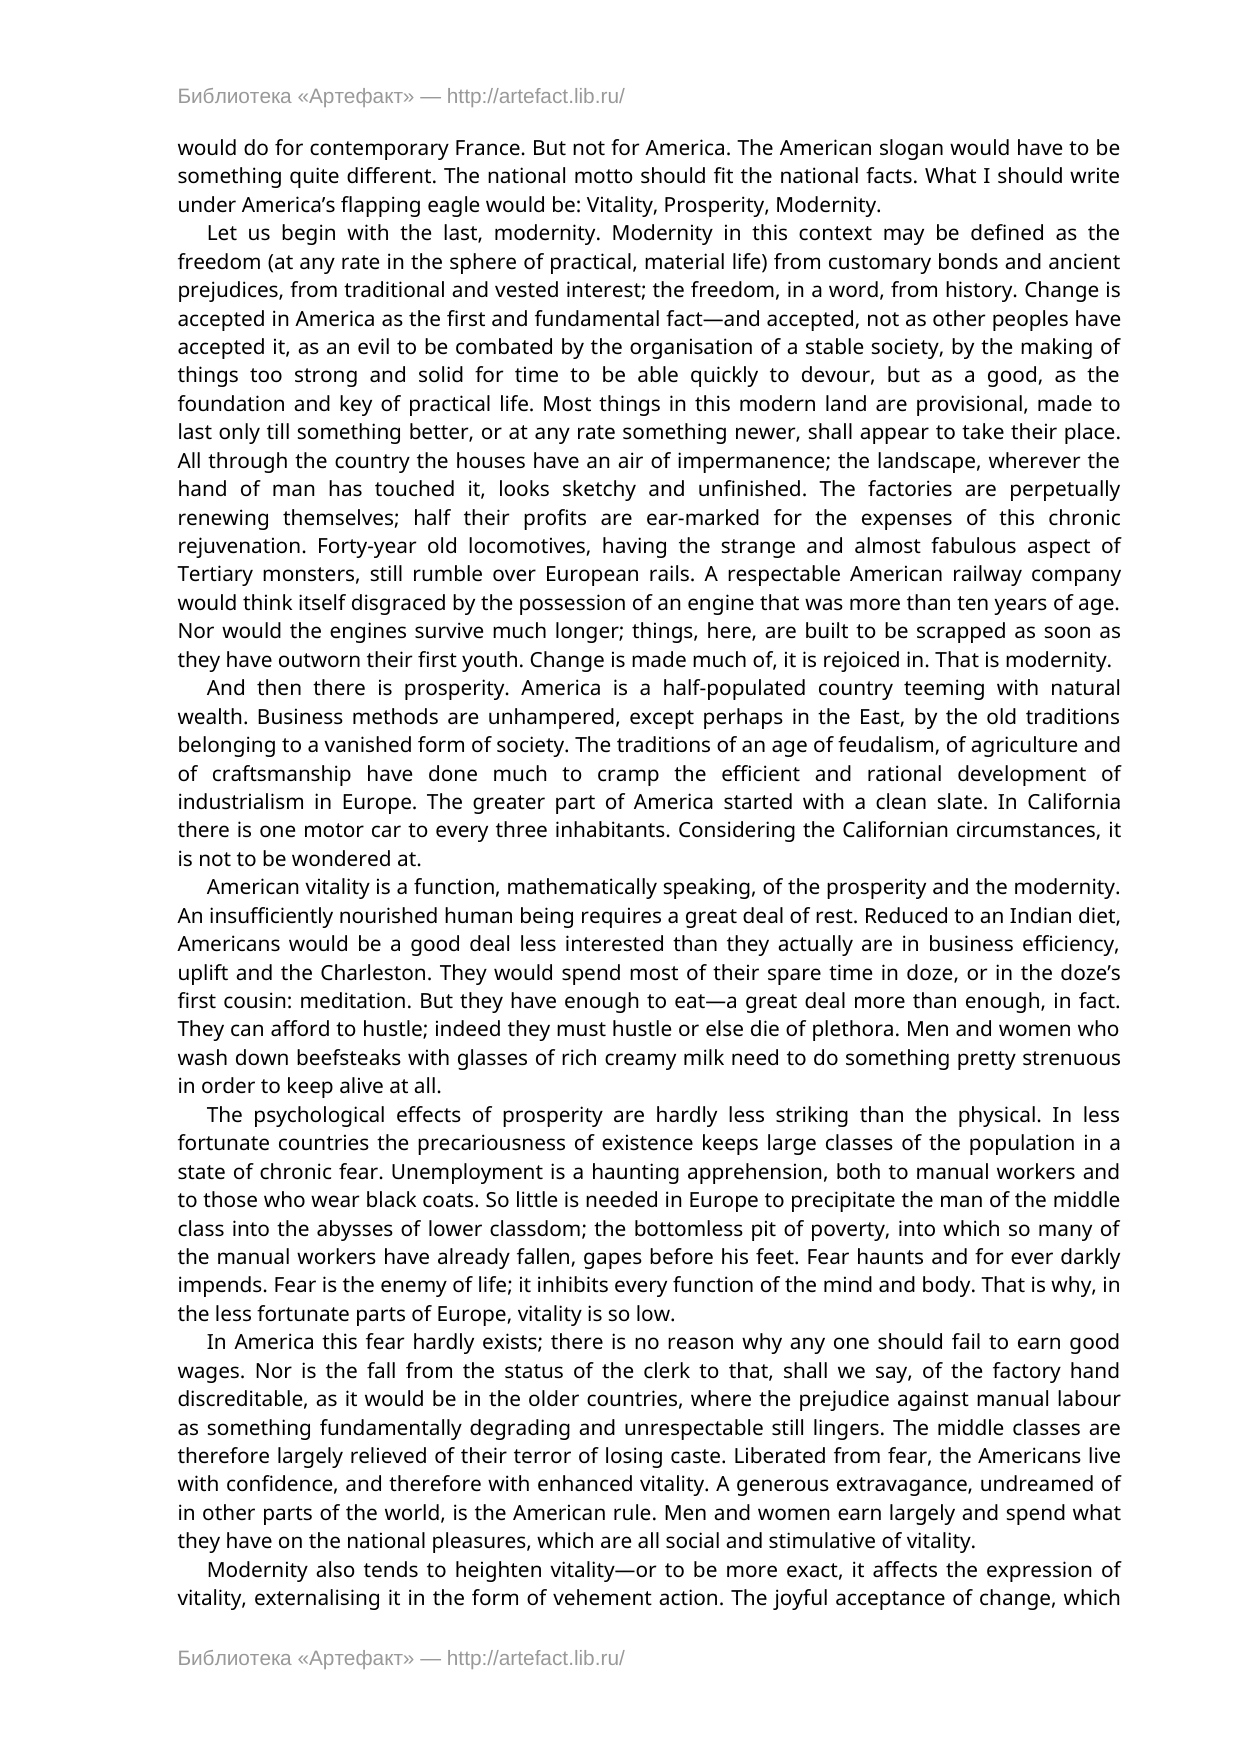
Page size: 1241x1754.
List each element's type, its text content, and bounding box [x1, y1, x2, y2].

text American vitality is a function, mathematically speaking, of the prosperity and the modernity. An insufficiently nourished human being requires a great deal of rest. Reduced to an Indian diet, Americans would be a good deal less interested than they actually are in business efficiency, uplift and the Charleston. They would spend most of their spare time in doze, or in the doze’s first cousin: meditation. But they have enough to eat—a great deal more than enough, in fact. They can afford to hustle; indeed they must hustle or else die of plethora. Men and women who wash down beefsteaks with glasses of rich creamy milk need to do something pretty strenuous in order to keep alive at all. [177, 872, 1122, 1100]
text In America this fear hardly exists; there is no reason why any one should fail to earn good wages. Nor is the fall from the status of the clerk to that, shall we say, of the factory hand discreditable, as it would be in the older countries, where the prejudice against manual labour as something fundamentally degrading and unrespectable still lingers. The middle classes are therefore largely relieved of their terror of losing caste. Liberated from fear, the Americans live with confidence, and therefore with enhanced vitality. A generous extravagance, undreamed of in other parts of the world, is the American rule. Men and women earn largely and spend what they have on the national pleasures, which are all social and stimulative of vitality. [177, 1327, 1122, 1555]
text The psychological effects of prosperity are hardly less striking than the physical. In less fortunate countries the precariousness of existence keeps large classes of the population in a state of chronic fear. Unemployment is a haunting apprehension, both to manual workers and to those who wear black coats. So little is needed in Europe to precipitate the man of the middle class into the abysses of lower classdom; the bottomless pit of poverty, into which so many of the manual workers have already fallen, gapes before his feet. Fear haunts and for ever darkly impends. Fear is the enemy of life; it inhibits every function of the mind and body. That is why, in the less fortunate parts of Europe, vitality is so low. [177, 1100, 1122, 1327]
text Let us begin with the last, modernity. Modernity in this context may be defined as the freedom (at any rate in the sphere of practical, material life) from customary bonds and ancient prejudices, from traditional and vested interest; the freedom, in a word, from history. Change is accepted in America as the first and fundamental fact—and accepted, not as other peoples have accepted it, as an evil to be combated by the organisation of a stable society, by the making of things too strong and solid for time to be able quickly to devour, but as a good, as the foundation and key of practical life. Most things in this modern land are provisional, made to last only till something better, or at any rate something newer, shall appear to take their place. All through the country the houses have an air of impermanence; the landscape, wherever the hand of man has touched it, looks sketchy and unfinished. The factories are perpetually renewing themselves; half their profits are ear-marked for the expenses of this chronic rejuvenation. Forty-year old locomotives, having the strange and almost fabulous aspect of Tertiary monsters, still rumble over European rails. A respectable American railway company would think itself disgraced by the possession of an engine that was more than ten years of age. Nor would the engines survive much longer; things, here, are built to be scrapped as soon as they have outworn their first youth. Change is made much of, it is rejoiced in. That is modernity. [177, 218, 1122, 673]
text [177, 133, 1122, 218]
text And then there is prosperity. America is a half-populated country teeming with natural wealth. Business methods are unhampered, except perhaps in the East, by the old traditions belonging to a vanished form of society. The traditions of an age of feudalism, of agriculture and of craftsmanship have done much to cramp the efficient and rational development of industrialism in Europe. The greater part of America started with a clean slate. In California there is one motor car to every three inhabitants. Considering the Californian circumstances, it is not to be wondered at. [177, 673, 1122, 872]
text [177, 1555, 1122, 1612]
